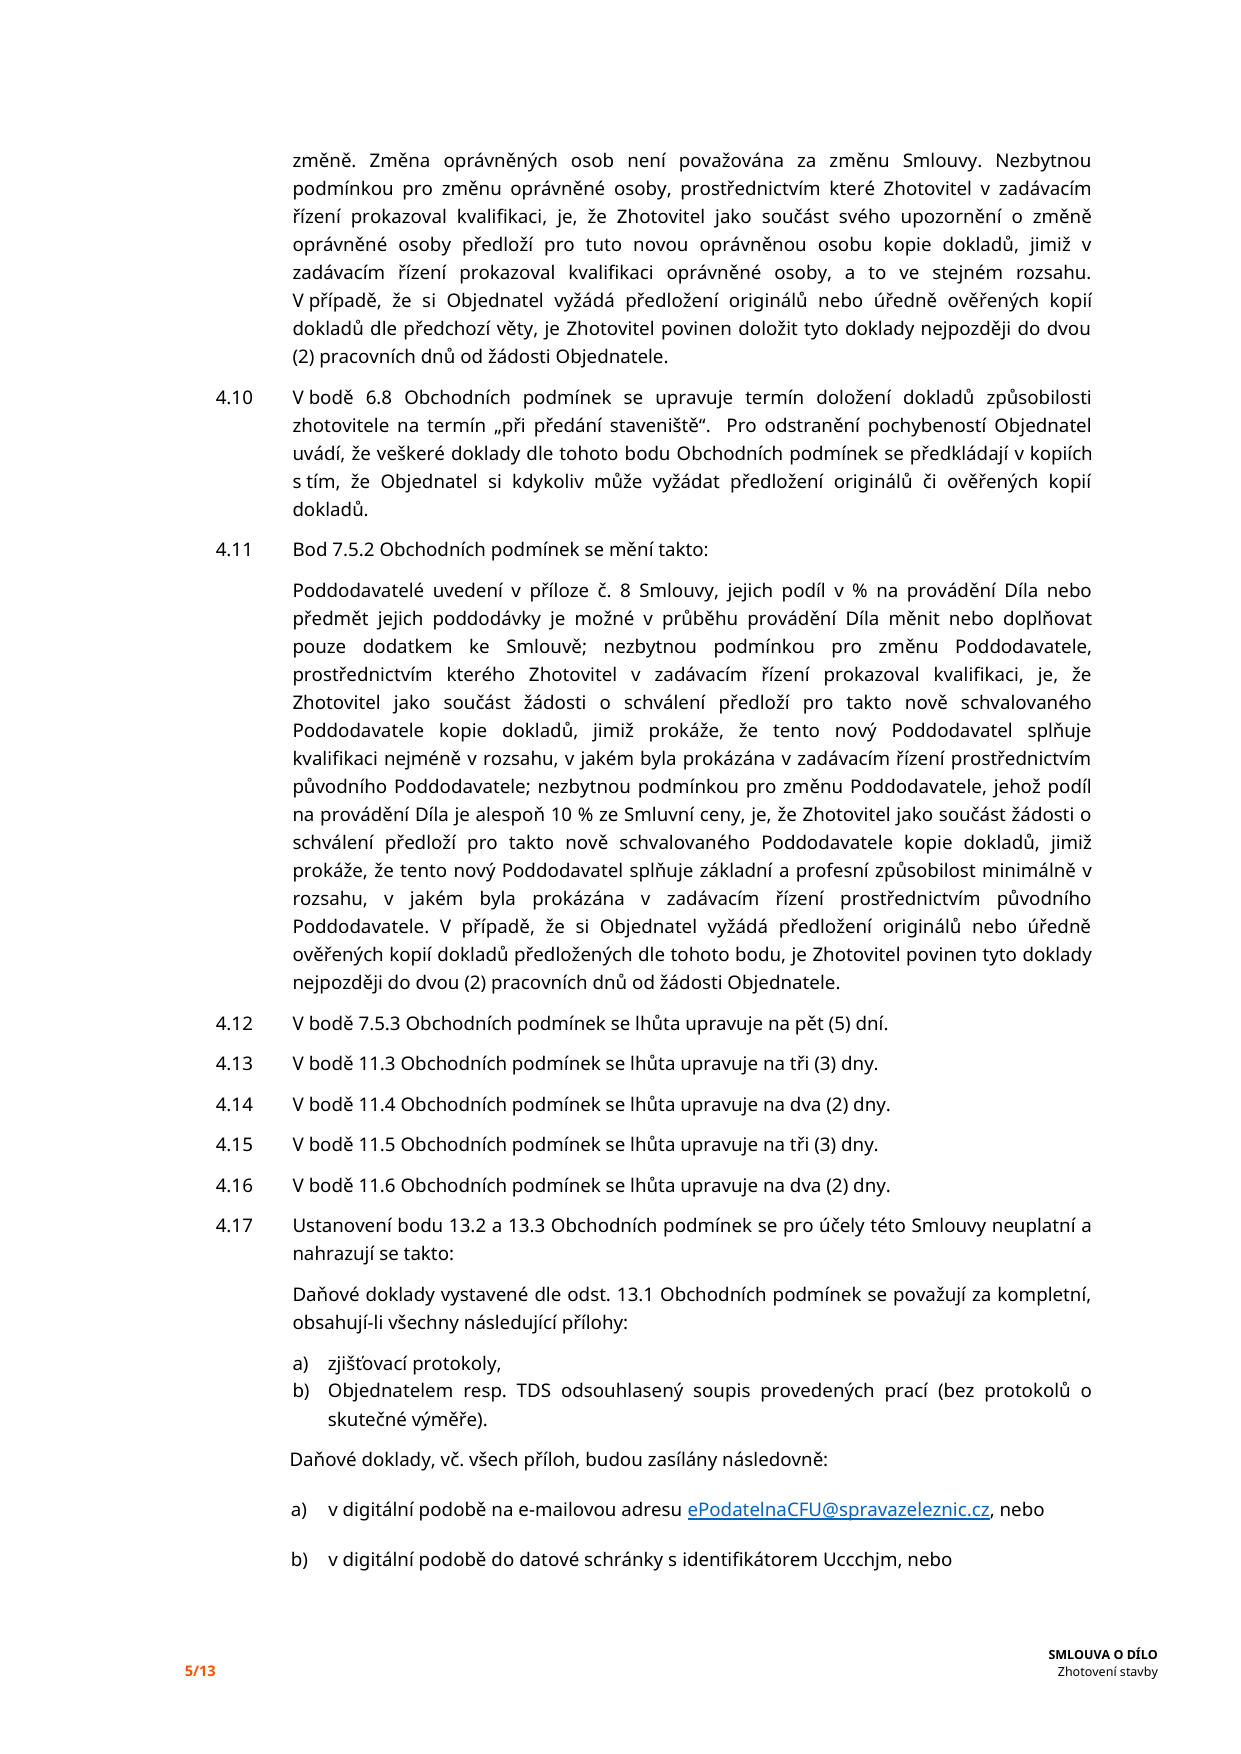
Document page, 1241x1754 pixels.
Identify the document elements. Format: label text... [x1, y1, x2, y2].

text Poddodavatelé uvedení v příloze č. 8 Smlouvy, jejich podíl v % na provádění Díla nebo předmět jejich poddodávky je možné v průběhu provádění Díla měnit nebo doplňovat pouze dodatkem ke Smlouvě; nezbytnou podmínkou pro změnu Poddodavatele, prostřednictvím kterého Zhotovitel v zadávacím řízení prokazoval kvalifikaci, je, že Zhotovitel jako součást žádosti o schválení předloží pro takto nově schvalovaného Poddodavatele kopie dokladů, jimiž prokáže, že tento nový Poddodavatel splňuje kvalifikaci nejméně v rozsahu, v jakém byla prokázána v zadávacím řízení prostřednictvím původního Poddodavatele; nezbytnou podmínkou pro změnu Poddodavatele, jehož podíl na provádění Díla je alespoň 10 % ze Smluvní ceny, je, že Zhotovitel jako součást žádosti o schválení předloží pro takto nově schvalovaného Poddodavatele kopie dokladů, jimiž prokáže, že tento nový Poddodavatel splňuje základní a profesní způsobilost minimálně v rozsahu, v jakém byla prokázána v zadávacím řízení prostřednictvím původního Poddodavatele. V případě, že si Objednatel vyžádá předložení originálů nebo úředně ověřených kopií dokladů předložených dle tohoto bodu, je Zhotovitel povinen tyto doklady nejpozději do dvou (2) pracovních dnů od žádosti Objednatele. [292, 577, 1093, 995]
list v digitální podobě do datové schránky s identifikátorem Uccchjm, nebo [291, 1547, 1093, 1572]
text V bodě 11.5 Obchodních podmínek se lhůta upravuje na tři (3) dny. [216, 1132, 1093, 1157]
text V bodě 7.5.3 Obchodních podmínek se lhůta upravuje na pět (5) dní. [216, 1010, 1093, 1036]
list v digitální podobě na e-mailovou adresu ePodatelnaCFU@spravazeleznic.cz, nebo [291, 1496, 1093, 1522]
text V bodě 11.6 Obchodních podmínek se lhůta upravuje na dva (2) dny. [216, 1172, 1093, 1198]
text V bodě 6.8 Obchodních podmínek se upravuje termín doložení dokladů způsobilosti zhotovitele na termín „při předání staveniště“. Pro odstranění pochybeností Objednatel uvádí, že veškeré doklady dle tohoto bodu Obchodních podmínek se předkládají v kopiích s tím, že Objednatel si kdykoliv může vyžádat předložení originálů či ověřených kopií dokladů. [216, 384, 1093, 522]
list zjišťovací protokoly, [292, 1350, 1093, 1375]
text Daňové doklady vystavené dle odst. 13.1 Obchodních podmínek se považují za kompletní, obsahují-li všechny následující přílohy: [292, 1281, 1093, 1335]
text Ustanovení bodu 13.2 a 13.3 Obchodních podmínek se pro účely této Smlouvy neuplatní a nahrazují se takto: [216, 1213, 1093, 1266]
text V bodě 11.4 Obchodních podmínek se lhůta upravuje na dva (2) dny. [216, 1091, 1093, 1117]
text V bodě 11.3 Obchodních podmínek se lhůta upravuje na tři (3) dny. [216, 1051, 1093, 1076]
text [292, 147, 1093, 369]
text Bod 7.5.2 Obchodních podmínek se mění takto: [216, 537, 1093, 562]
text Objednatelem resp. TDS odsouhlasený soupis provedených prací (bez protokolů o skutečné výměře). [292, 1378, 1093, 1431]
text Daňové doklady, vč. všech příloh, budou zasílány následovně: [216, 1446, 1093, 1472]
